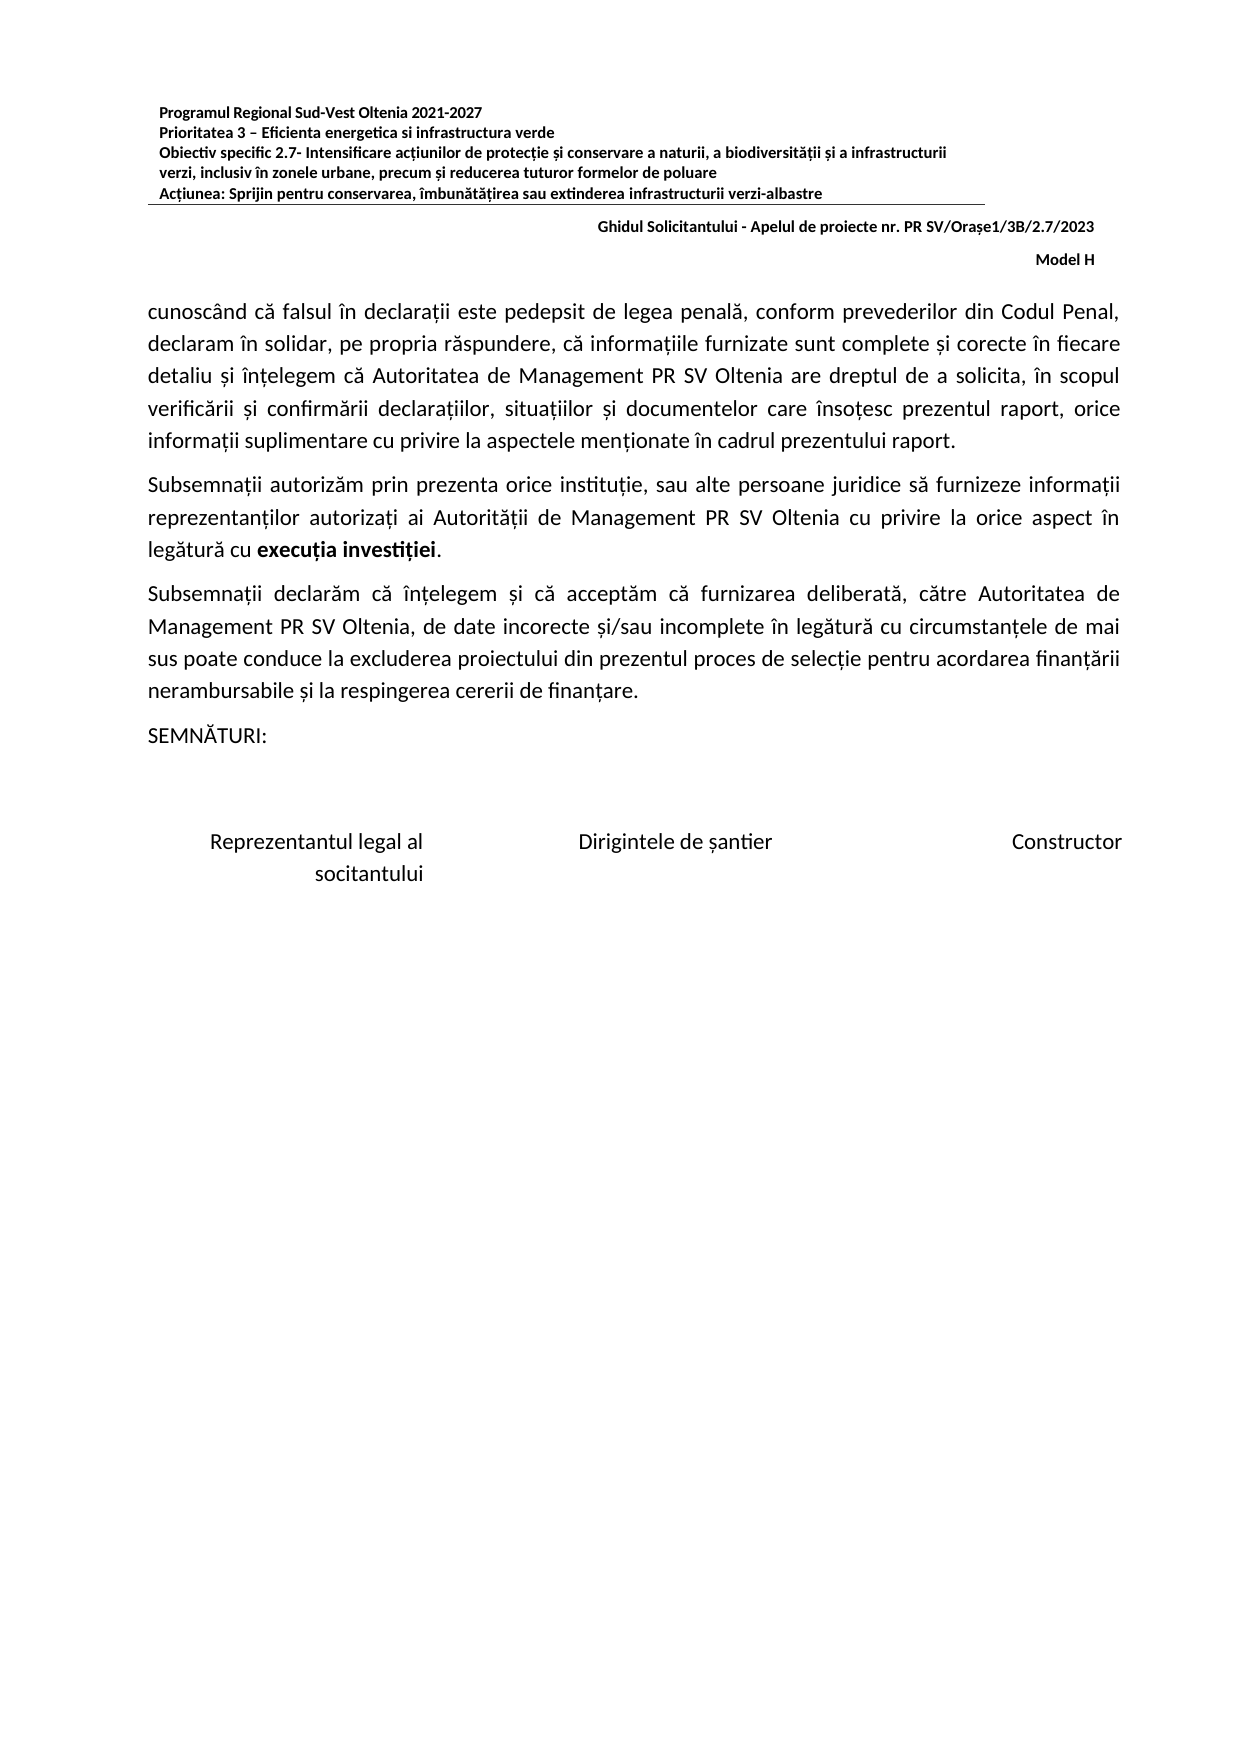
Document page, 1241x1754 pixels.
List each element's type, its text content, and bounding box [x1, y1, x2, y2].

text Constructor [846, 827, 1122, 855]
text Subsemnații autorizăm prin prezenta orice instituţie, sau alte persoane juridice să furnizeze informaţii reprezentanţilor autorizaţi ai Autorităţii de Management PR SV Oltenia cu privire la orice aspect în legătură cu execuția investiției. [148, 471, 1122, 563]
text cunoscând că falsul în declaraţii este pedepsit de legea penală, conform prevederilor din Codul Penal, declaram în solidar, pe propria răspundere, că informaţiile furnizate sunt complete şi corecte în fiecare detaliu şi înţelegem că Autoritatea de Management PR SV Oltenia are dreptul de a solicita, în scopul verificării şi confirmării declaraţiilor, situaţiilor şi documentelor care însoţesc prezentul raport, orice informaţii suplimentare cu privire la aspectele menționate în cadrul prezentului raport. [148, 297, 1122, 454]
text Reprezentantul legal al socitantului [148, 827, 423, 887]
text Subsemnații declarăm că înţelegem şi că acceptăm că furnizarea deliberată, către Autoritatea de Management PR SV Oltenia, de date incorecte şi/sau incomplete în legătură cu circumstanţele de mai sus poate conduce la excluderea proiectului din prezentul proces de selecţie pentru acordarea finanţării nerambursabile şi la respingerea cererii de finanţare. [148, 579, 1122, 704]
text SEMNĂTURI: [148, 721, 1122, 749]
text Dirigintele de şantier [497, 827, 773, 855]
